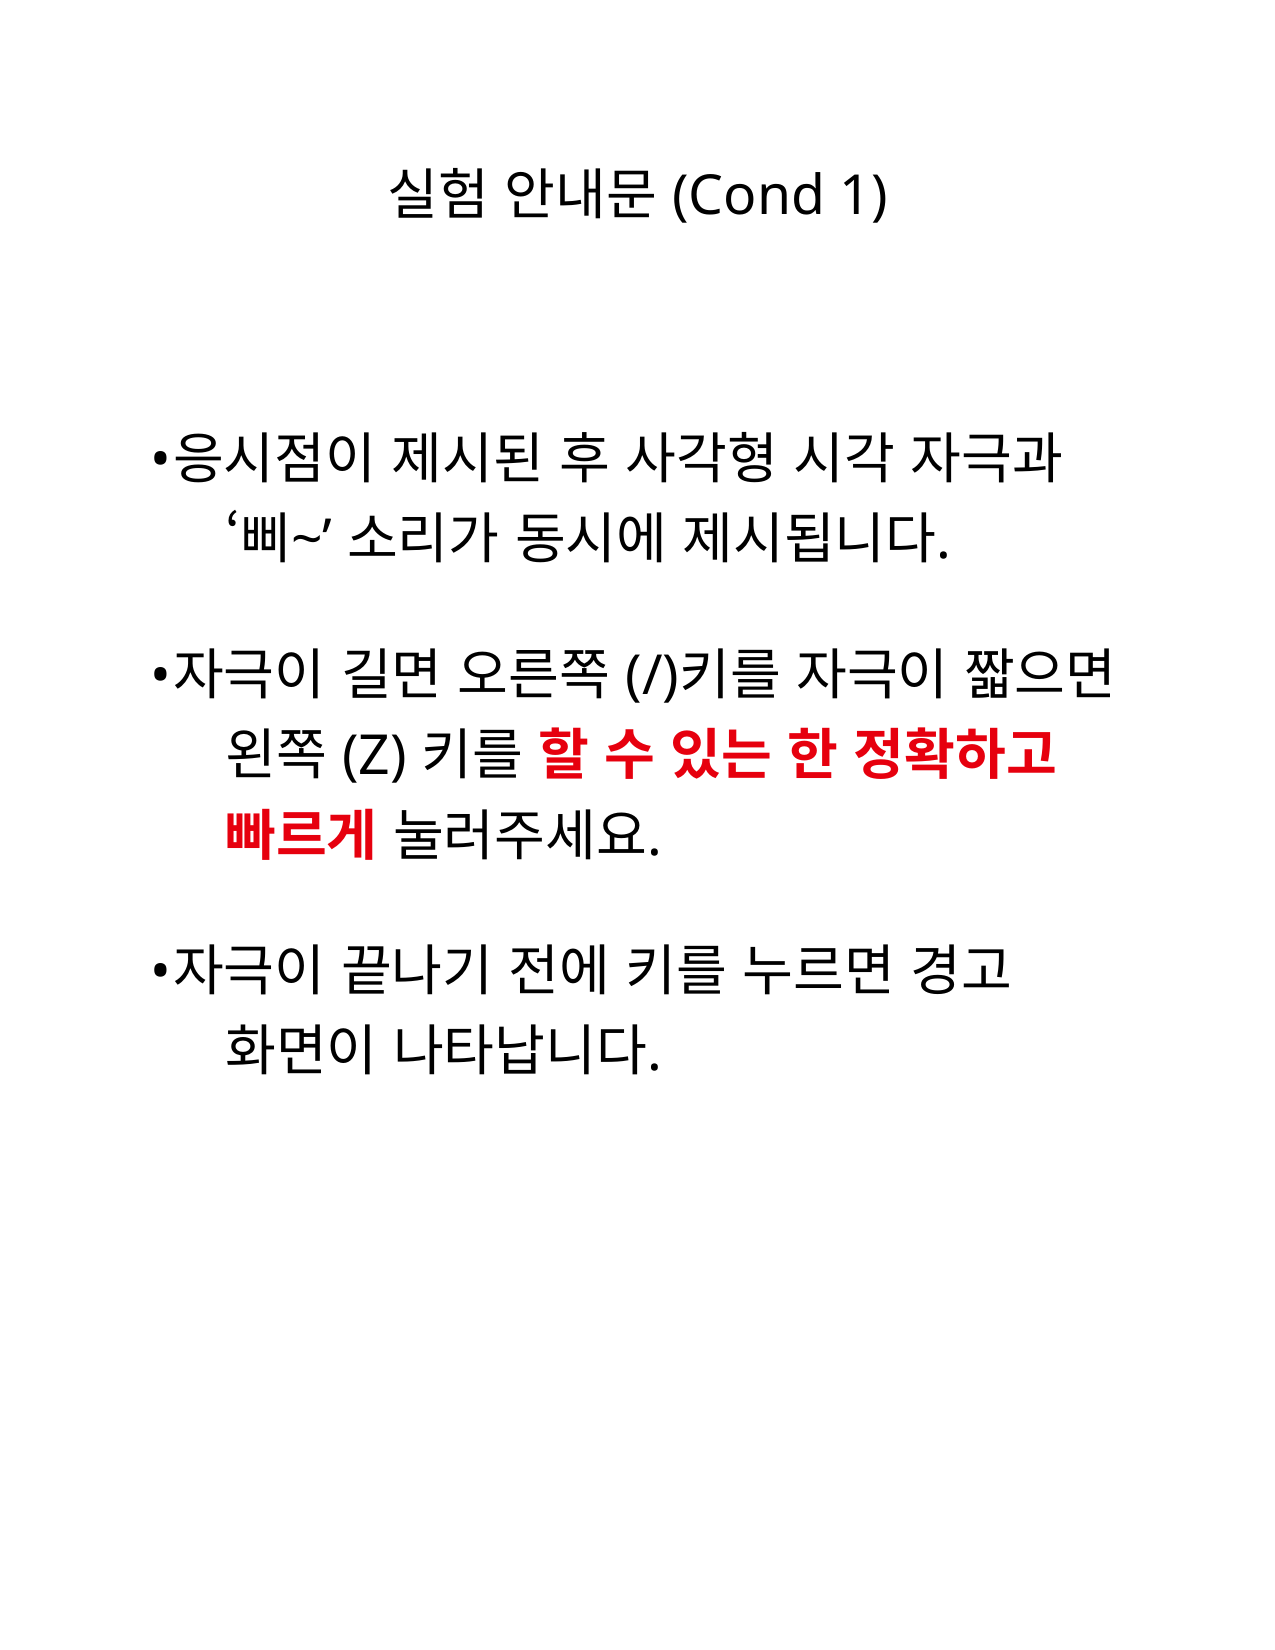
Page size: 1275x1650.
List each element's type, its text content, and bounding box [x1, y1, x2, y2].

list 자극이 끝나기 전에 키를 누르면 경고 화면이 나타납니다. [150, 927, 1125, 1087]
list 자극이 길면 오른쪽 (/)키를 자극이 짧으면 왼쪽 (Z) 키를 할 수 있는 한 정확하고 빠르게 눌러주세요. [150, 630, 1125, 871]
list 응시점이 제시된 후 사각형 시각 자극과 ‘삐~’ 소리가 동시에 제시됩니다. [150, 414, 1125, 575]
text 실험 안내문 (Cond 1) [150, 150, 1125, 230]
